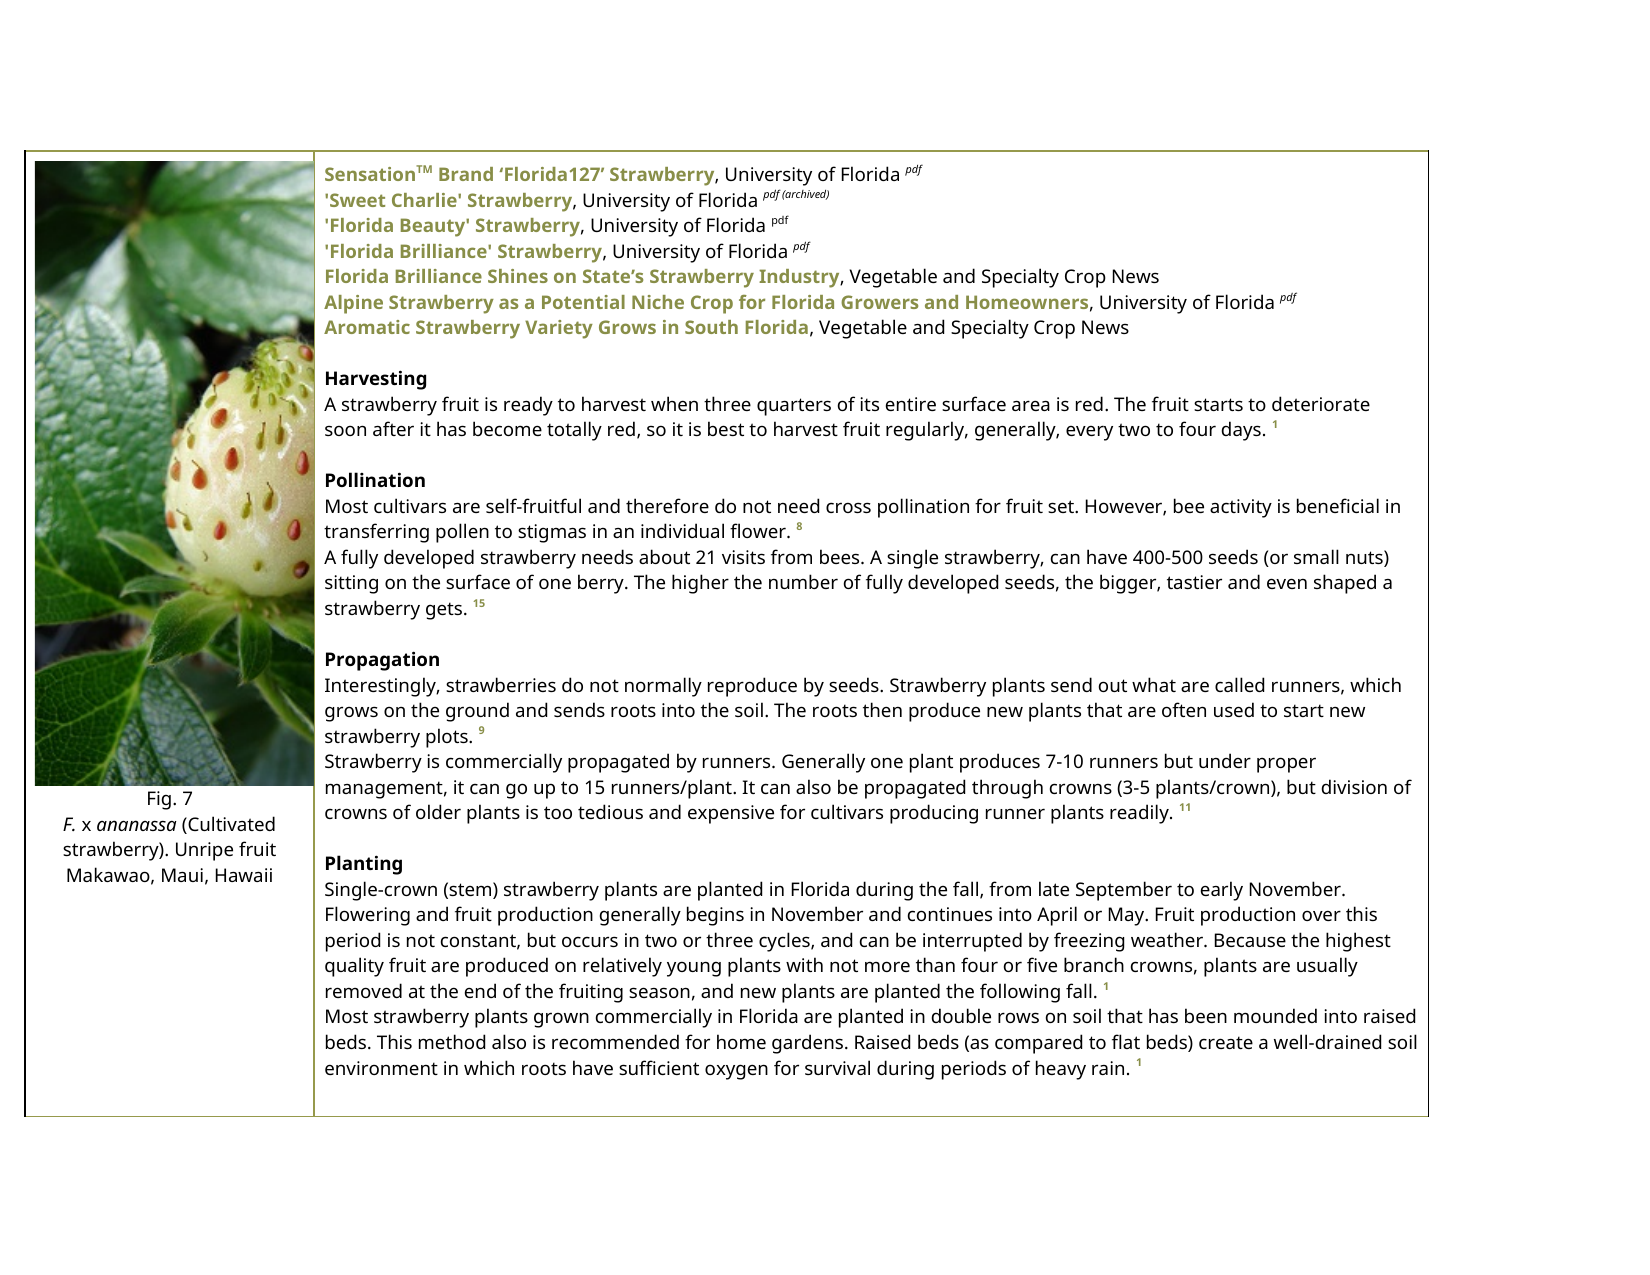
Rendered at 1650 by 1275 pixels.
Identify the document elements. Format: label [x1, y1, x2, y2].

picture [34, 161, 314, 786]
table_cell [315, 152, 1428, 1116]
table_cell [26, 152, 313, 1116]
